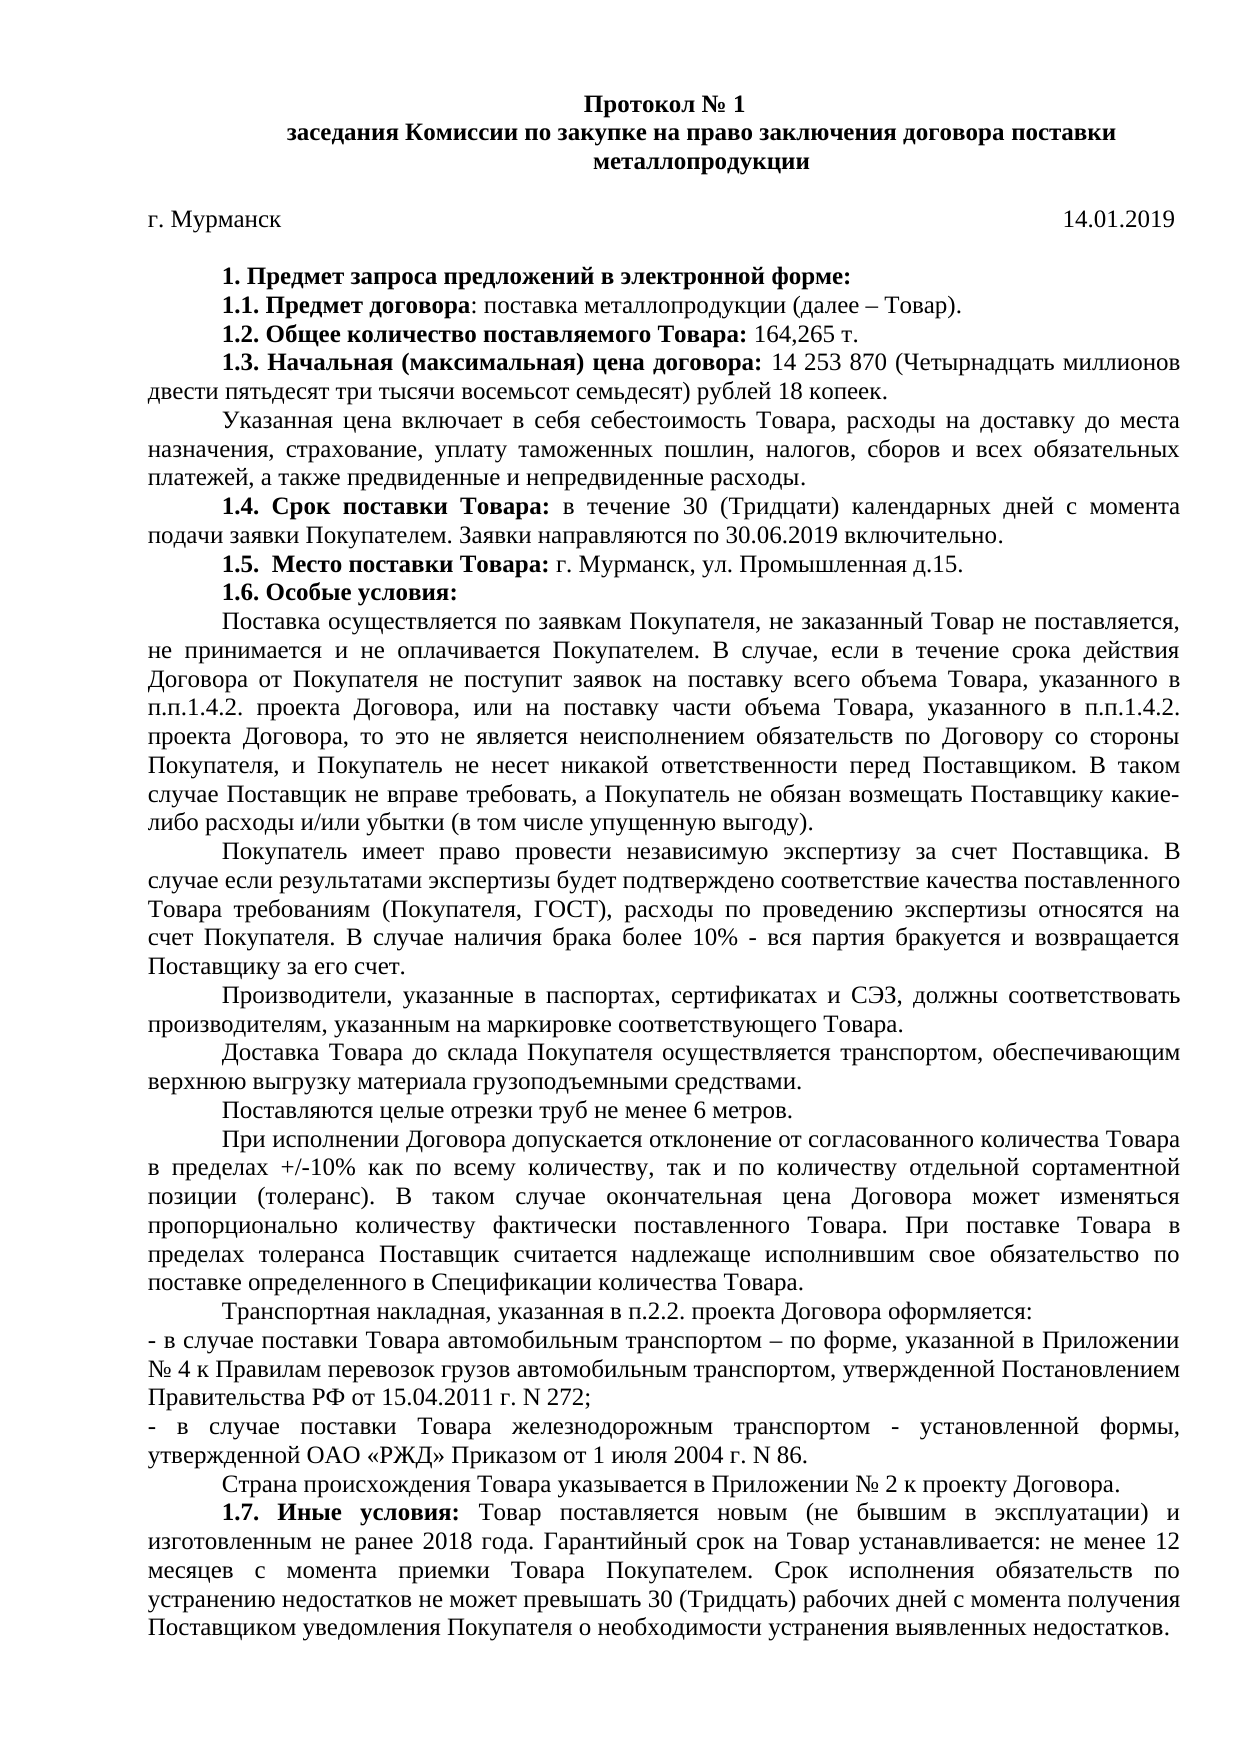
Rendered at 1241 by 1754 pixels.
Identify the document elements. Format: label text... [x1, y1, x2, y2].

text заседания Комиссии по закупке на право заключения договора поставки [148, 117, 1181, 146]
text г. Мурманск 14.01.2019 [148, 204, 1181, 232]
text Доставка Товара до склада Покупателя осуществляется транспортом, обеспечивающим верхнюю выгрузку материала грузоподъемными средствами. [148, 1037, 1181, 1095]
text 1.1. Предмет договора: поставка металлопродукции (далее – Товар). [148, 290, 1181, 319]
text Протокол № 1 [148, 89, 1181, 117]
text металлопродукции [148, 146, 1181, 175]
text 1.4. Срок поставки Товара: в течение 30 (Тридцати) календарных дней с момента подачи заявки Покупателем. Заявки направляются по 30.06.2019 включительно. [148, 491, 1181, 549]
text 1.6. Особые условия: [148, 577, 1181, 606]
text 1.2. Общее количество поставляемого Товара: 164,265 т. [148, 319, 1181, 347]
text Поставка осуществляется по заявкам Покупателя, не заказанный Товар не поставляется, не принимается и не оплачивается Покупателем. В случае, если в течение срока действия Договора от Покупателя не поступит заявок на поставку всего объема Товара, указанного в п.п.1.4.2. проекта Договора, или на поставку части объема Товара, указанного в п.п.1.4.2. проекта Договора, то это не является неисполнением обязательств по Договору со стороны Покупателя, и Покупатель не несет никакой ответственности перед Поставщиком. В таком случае Поставщик не вправе требовать, а Покупатель не обязан возмещать Поставщику какие-либо расходы и/или убытки (в том числе упущенную выгоду). [148, 606, 1181, 836]
text Транспортная накладная, указанная в п.2.2. проекта Договора оформляется: [148, 1296, 1181, 1325]
text Страна происхождения Товара указывается в Приложении № 2 к проекту Договора. [148, 1469, 1181, 1497]
text - в случае поставки Товара автомобильным транспортом – по форме, указанной в Приложении № 4 к Правилам перевозок грузов автомобильным транспортом, утвержденной Постановлением Правительства РФ от 15.04.2011 г. N 272; [148, 1325, 1181, 1411]
text 1.3. Начальная (максимальная) цена договора: 14 253 870 (Четырнадцать миллионов двести пятьдесят три тысячи восемьсот семьдесят) рублей 18 копеек. [148, 347, 1181, 405]
text Покупатель имеет право провести независимую экспертизу за счет Поставщика. В случае если результатами экспертизы будет подтверждено соответствие качества поставленного Товара требованиям (Покупателя, ГОСТ), расходы по проведению экспертизы относятся на счет Покупателя. В случае наличия брака более 10% - вся партия бракуется и возвращается Поставщику за его счет. [148, 836, 1181, 980]
subtitle 1. Предмет запроса предложений в электронной форме: [148, 261, 1181, 290]
text Указанная цена включает в себя себестоимость Товара, расходы на доставку до места назначения, страхование, уплату таможенных пошлин, налогов, сборов и всех обязательных платежей, а также предвиденные и непредвиденные расходы. [148, 405, 1181, 491]
text Производители, указанные в паспортах, сертификатах и СЭЗ, должны соответствовать производителям, указанным на маркировке соответствующего Товара. [148, 980, 1181, 1037]
text 1.7. Иные условия: Товар поставляется новым (не бывшим в эксплуатации) и изготовленным не ранее 2018 года. Гарантийный срок на Товар устанавливается: не менее 12 месяцев с момента приемки Товара Покупателем. Срок исполнения обязательств по устранению недостатков не может превышать 30 (Тридцать) рабочих дней с момента получения Поставщиком уведомления Покупателя о необходимости устранения выявленных недостатков. [148, 1497, 1181, 1641]
text 1.5. Место поставки Товара: г. Мурманск, ул. Промышленная д.15. [148, 549, 1181, 577]
text При исполнении Договора допускается отклонение от согласованного количества Товара в пределах +/-10% как по всему количеству, так и по количеству отдельной сортаментной позиции (толеранс). В таком случае окончательная цена Договора может изменяться пропорционально количеству фактически поставленного Товара. При поставке Товара в пределах толеранса Поставщик считается надлежаще исполнившим свое обязательство по поставке определенного в Спецификации количества Товара. [148, 1124, 1181, 1296]
text Поставляются целые отрезки труб не менее 6 метров. [148, 1095, 1181, 1124]
text - в случае поставки Товара железнодорожным транспортом - установленной формы, утвержденной ОАО «РЖД» Приказом от 1 июля 2004 г. N 86. [148, 1411, 1181, 1469]
